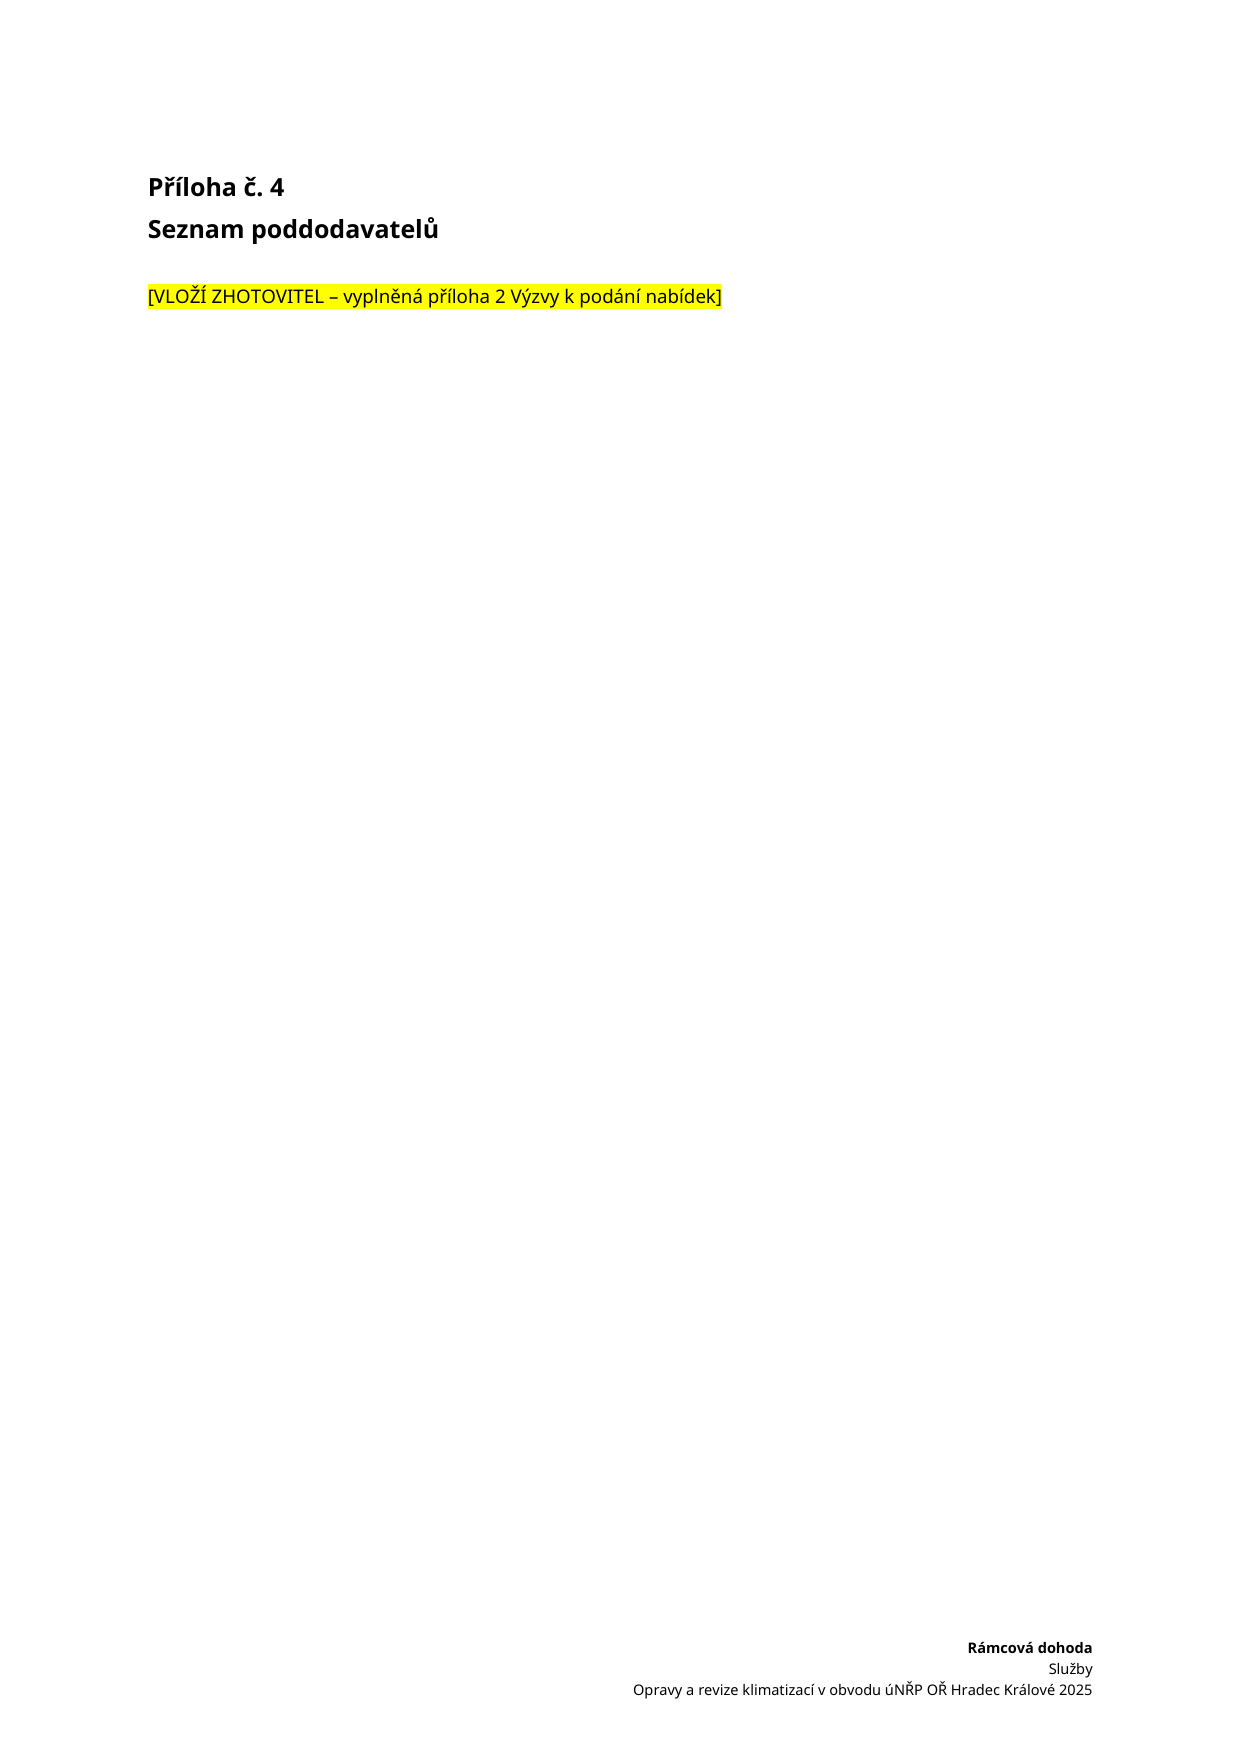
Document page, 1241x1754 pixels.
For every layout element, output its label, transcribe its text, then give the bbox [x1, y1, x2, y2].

text Seznam poddodavatelů [148, 215, 1093, 244]
text Příloha č. 4 [148, 173, 1093, 202]
text [VLOŽÍ ZHOTOVITEL – vyplněná příloha 2 Výzvy k podání nabídek] [148, 283, 1093, 309]
